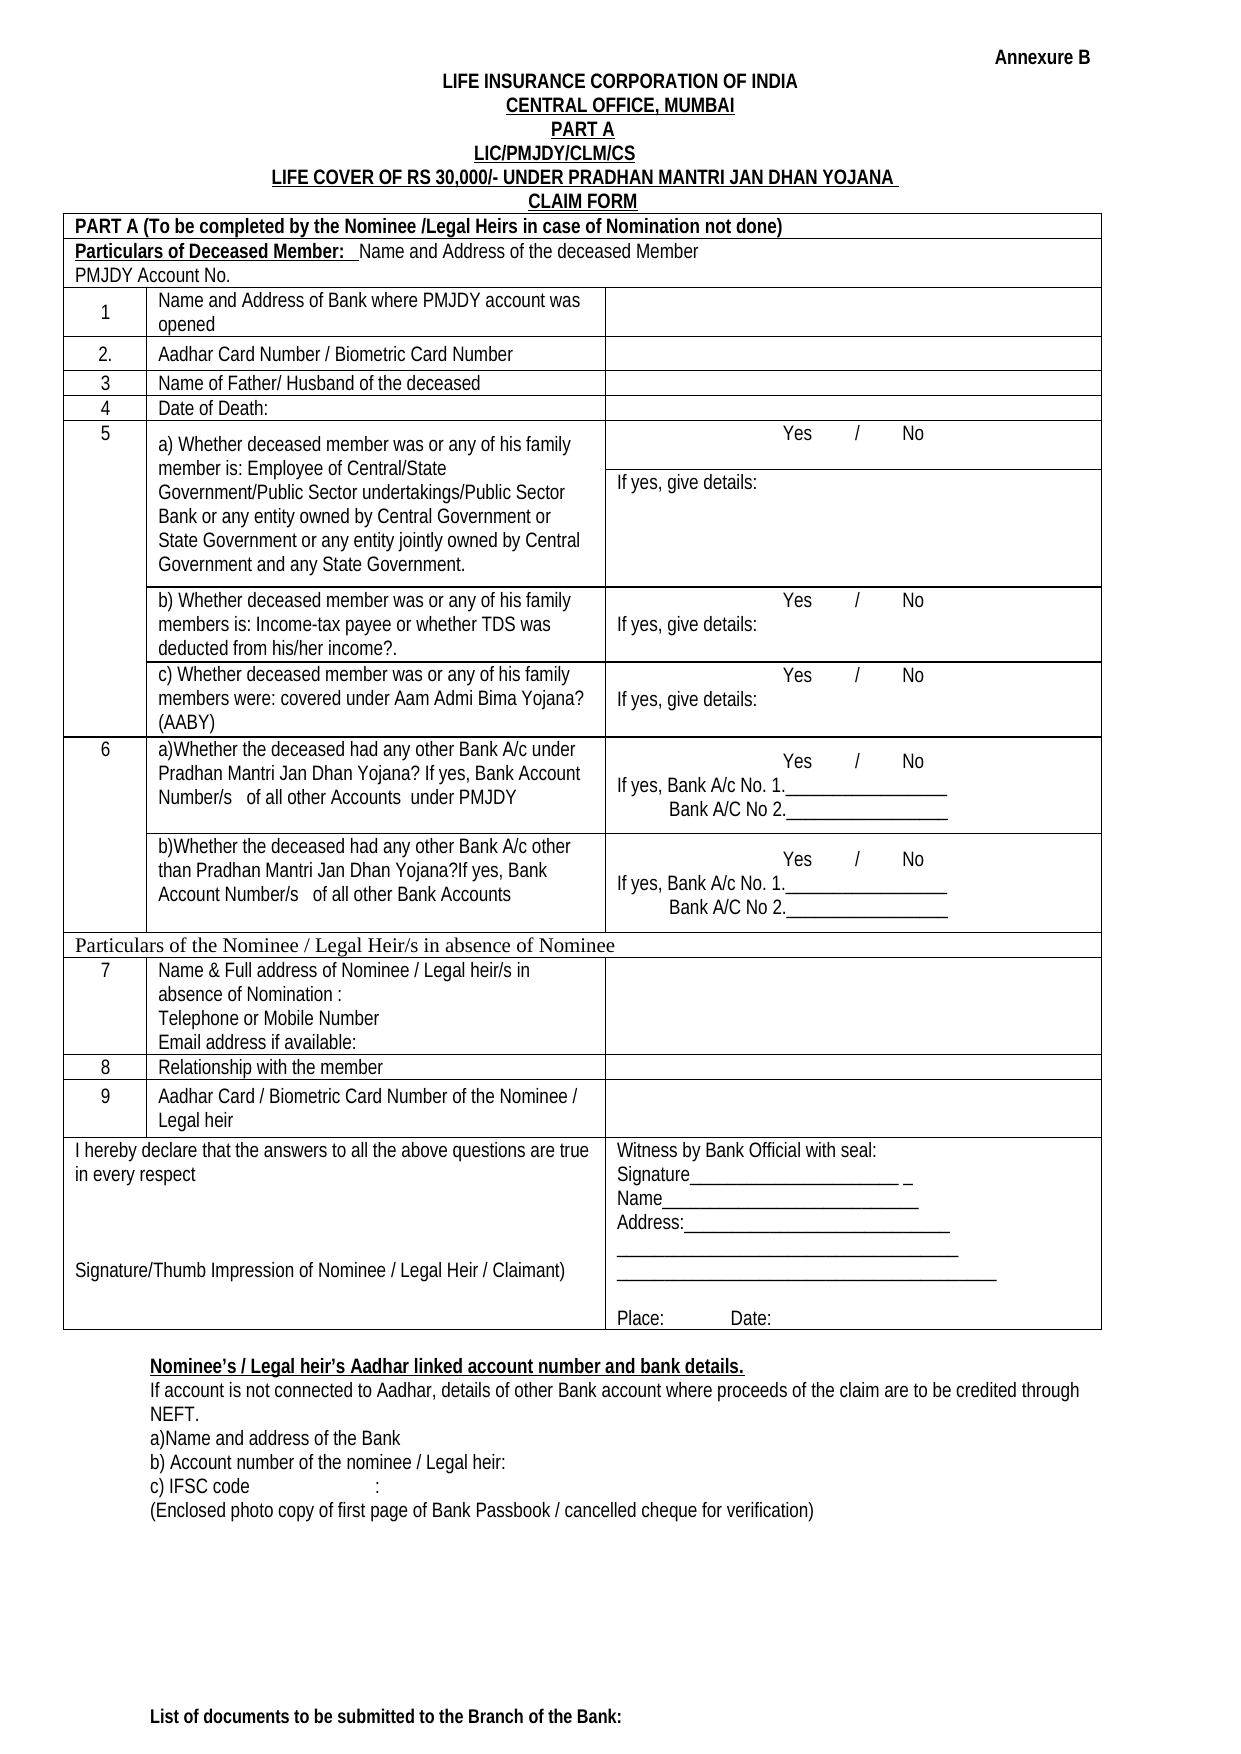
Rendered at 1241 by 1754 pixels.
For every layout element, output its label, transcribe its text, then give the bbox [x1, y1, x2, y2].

text List of documents to be submitted to the Branch of the Bank: [150, 1705, 1090, 1728]
text a)Name and address of the Bank [150, 1426, 1090, 1450]
text CENTRAL OFFICE, MUMBAI [150, 93, 1090, 117]
text (Enclosed photo copy of first page of Bank Passbook / cancelled cheque for verification) [150, 1498, 1090, 1522]
table_cell Aadhar Card Number / Biometric Card Number [147, 337, 605, 370]
text PART A [19, 117, 1090, 141]
table_cell 7 [64, 958, 146, 1054]
table_cell a) Whether deceased member was or any of his family member is: Employee of Central/State Government/Public Sector undertakings/Public Sector Bank or any entity owned by Central Government or State Government or any entity jointly owned by Central Government and any State Government. [147, 421, 605, 586]
table_cell a)Whether the deceased had any other Bank A/c under Pradhan Mantri Jan Dhan Yojana? If yes, Bank Account Number/s of all other Accounts under PMJDY [147, 738, 605, 833]
table_cell Name and Address of Bank where PMJDY account was opened [147, 288, 605, 336]
table_cell Yes / No If yes, give details: [606, 663, 1101, 736]
table_cell [606, 288, 1101, 336]
table_cell 9 [64, 1080, 146, 1137]
table_cell [606, 1080, 1101, 1137]
table_cell [606, 371, 1101, 395]
table_cell 6 [64, 738, 146, 932]
table_cell Yes / No [606, 421, 1101, 469]
table_cell [606, 958, 1101, 1054]
table_cell Name of Father/ Husband of the deceased [147, 371, 605, 395]
subtitle Annexure B [150, 45, 1090, 69]
table_cell [606, 1055, 1101, 1079]
table_cell Particulars of the Nominee / Legal Heir/s in absence of Nominee [64, 933, 1101, 957]
table_cell I hereby declare that the answers to all the above questions are true in every respect Signature/Thumb Impression of Nominee / Legal Heir / Claimant) [64, 1138, 605, 1329]
table_cell b)Whether the deceased had any other Bank A/c other than Pradhan Mantri Jan Dhan Yojana?If yes, Bank Account Number/s of all other Bank Accounts [147, 834, 605, 932]
table_cell 3 [64, 371, 146, 395]
table_cell 4 [64, 396, 146, 420]
table_cell If yes, give details: [606, 470, 1101, 586]
table_header PART A (To be completed by the Nominee /Legal Heirs in case of Nomination not done) [64, 214, 1101, 238]
text c) IFSC code : [150, 1474, 1090, 1498]
table_cell Date of Death: [147, 396, 605, 420]
table_cell Aadhar Card / Biometric Card Number of the Nominee / Legal heir [147, 1080, 605, 1137]
table_cell 8 [64, 1055, 146, 1079]
table_cell Witness by Bank Official with seal: Signature______________________ _ Name___________________________ Address:____________________________ ____________________________________ ________________________________________ Place: Date: [606, 1138, 1101, 1329]
table_cell b) Whether deceased member was or any of his family members is: Income-tax payee or whether TDS was deducted from his/her income?. [147, 588, 605, 661]
text b) Account number of the nominee / Legal heir: [150, 1450, 1090, 1474]
table_cell c) Whether deceased member was or any of his family members were: covered under Aam Admi Bima Yojana?(AABY) [147, 663, 605, 736]
subtitle LIFE INSURANCE CORPORATION OF INDIA [150, 69, 1090, 93]
table_cell Particulars of Deceased Member: Name and Address of the deceased Member PMJDY Account No. [64, 239, 1101, 287]
table_cell Name & Full address of Nominee / Legal heir/s in absence of Nomination : Telephone or Mobile Number Email address if available: [147, 958, 605, 1054]
table_cell Relationship with the member [147, 1055, 605, 1079]
text LIFE COVER OF RS 30,000/- UNDER PRADHAN MANTRI JAN DHAN YOJANA [75, 165, 1090, 189]
table_cell 2. [64, 337, 146, 370]
table_cell 1 [64, 288, 146, 336]
text LIC/PMJDY/CLM/CS [19, 141, 1090, 165]
table_cell Yes / No If yes, give details: [606, 588, 1101, 661]
table_cell Yes / No If yes, Bank A/c No. 1._________________ Bank A/C No 2._________________ [606, 834, 1101, 932]
text CLAIM FORM [75, 189, 1090, 213]
table_cell Yes / No If yes, Bank A/c No. 1._________________ Bank A/C No 2._________________ [606, 738, 1101, 833]
text Nominee’s / Legal heir’s Aadhar linked account number and bank details. [150, 1354, 1090, 1378]
table_cell 5 [64, 421, 146, 736]
table_cell [606, 396, 1101, 420]
text If account is not connected to Aadhar, details of other Bank account where proceeds of the claim are to be credited through NEFT. [150, 1378, 1090, 1426]
table_cell [606, 337, 1101, 370]
